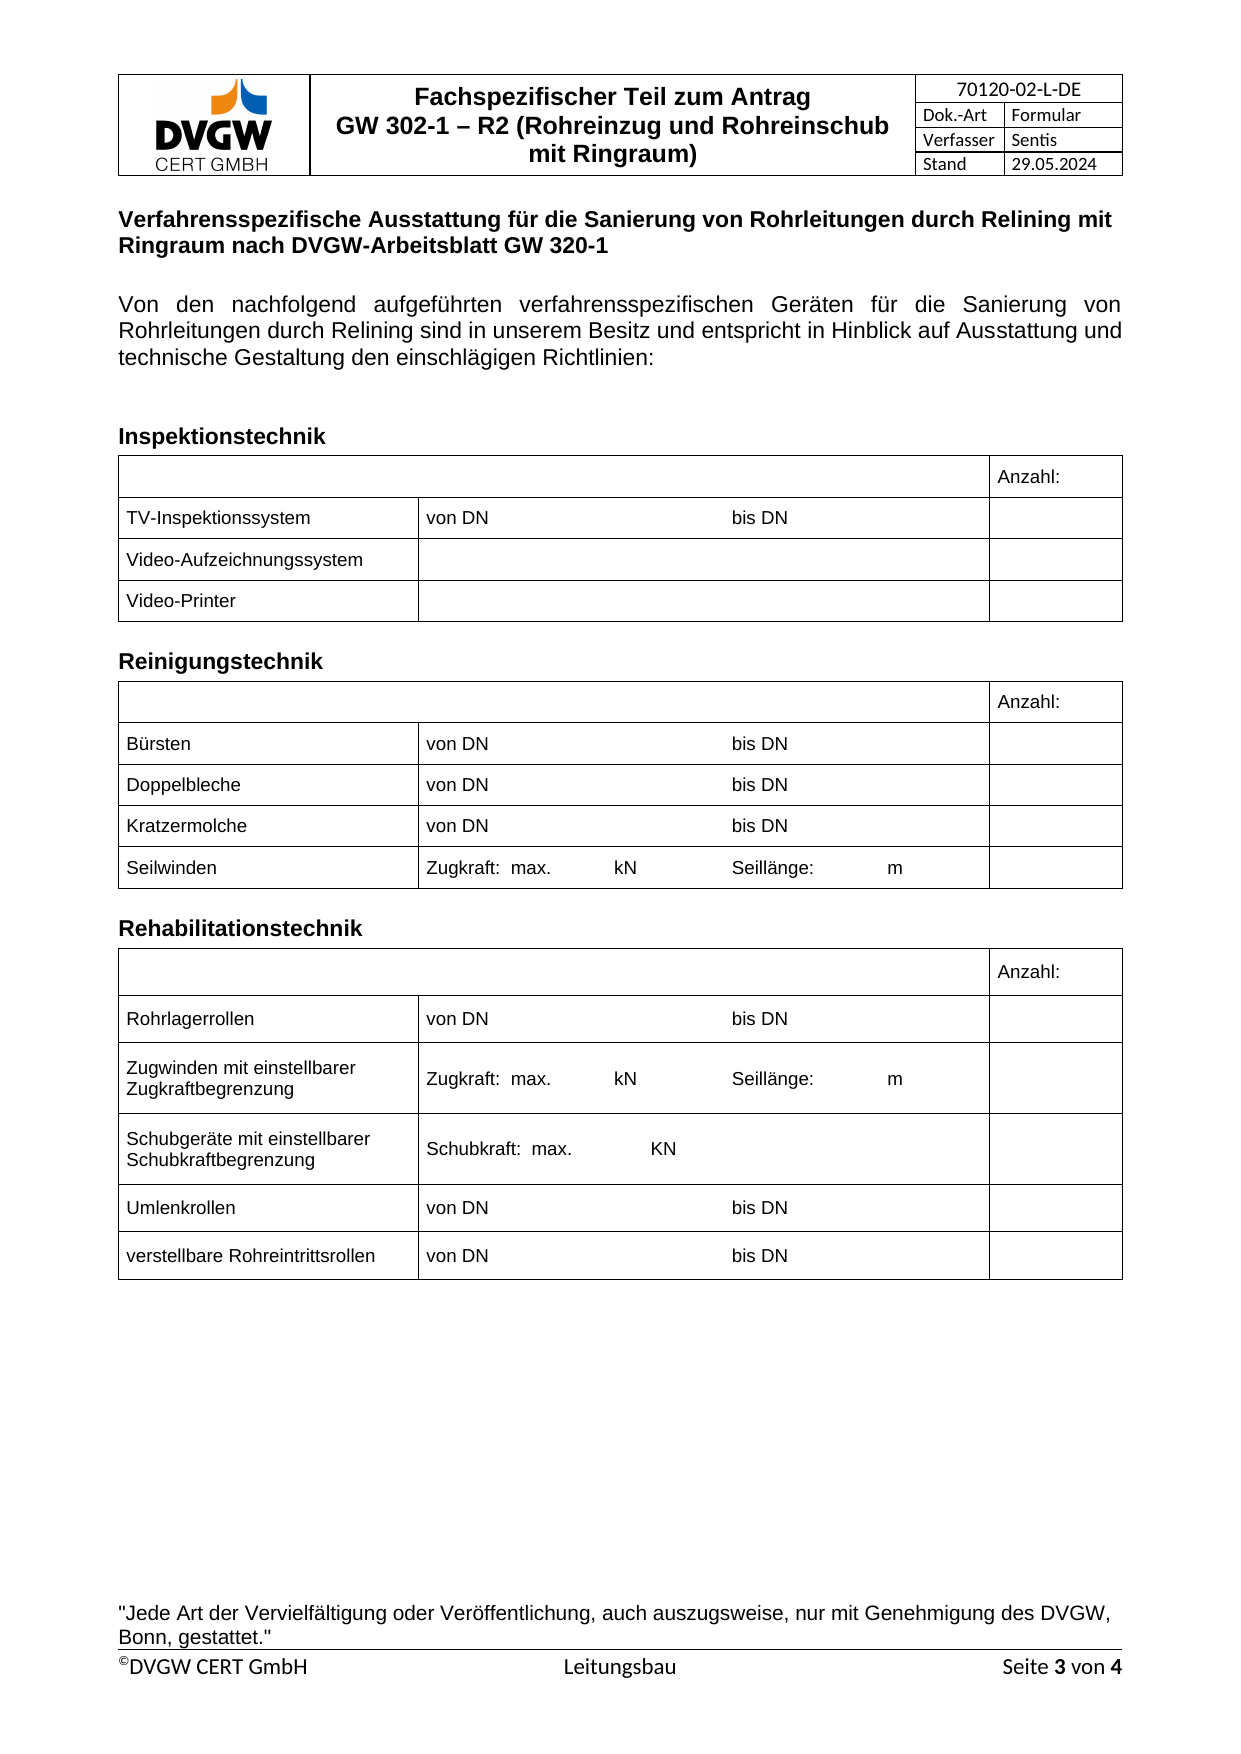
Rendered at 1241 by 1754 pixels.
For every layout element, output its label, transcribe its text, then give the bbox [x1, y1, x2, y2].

table_cell [990, 765, 1122, 805]
subtitle Rehabilitationstechnik [118, 915, 1122, 941]
table_cell von DN [419, 1232, 723, 1278]
table_cell [990, 1114, 1122, 1184]
table_cell Video-Aufzeichnungssystem [119, 539, 418, 579]
picture [156, 79, 272, 171]
subtitle Inspektionstechnik [118, 423, 1122, 449]
text Von den nachfolgend aufgeführten verfahrensspezifischen Geräten für die Sanierung von Rohrleitungen durch Relining sind in unserem Besitz und entspricht in Hinblick auf Ausstattung und technische Gestaltung den einschlägigen Richtlinien: [118, 291, 1122, 370]
table_cell von DN [419, 996, 723, 1042]
table_cell Seilwinden [119, 847, 418, 888]
subtitle Reinigungstechnik [118, 648, 1122, 674]
table_cell [990, 498, 1122, 538]
table_header Anzahl: [990, 949, 1122, 995]
table_cell bis DN [724, 723, 989, 763]
table_cell [419, 581, 989, 621]
table_header Anzahl: [990, 456, 1122, 497]
table_cell [419, 539, 989, 579]
table_cell Schubkraft: max. KN [419, 1114, 989, 1184]
table_cell Zugwinden mit einstellbarer Zugkraftbegrenzung [119, 1043, 418, 1113]
table_cell von DN [419, 723, 723, 763]
table_cell Doppelbleche [119, 765, 418, 805]
table_cell Video-Printer [119, 581, 418, 621]
table_cell Kratzermolche [119, 806, 418, 846]
table_cell Umlenkrollen [119, 1185, 418, 1231]
table_cell verstellbare Rohreintrittsrollen [119, 1232, 418, 1278]
table_cell Seillänge: m [724, 1043, 989, 1113]
table_cell Zugkraft: max. kN [419, 1043, 723, 1113]
table_cell TV-Inspektionssystem [119, 498, 418, 538]
table_cell bis DN [724, 498, 989, 538]
table_cell Bürsten [119, 723, 418, 763]
table_cell bis DN [724, 806, 989, 846]
table_cell Schubgeräte mit einstellbarer Schubkraftbegrenzung [119, 1114, 418, 1184]
table_cell bis DN [724, 1232, 989, 1278]
table_cell bis DN [724, 996, 989, 1042]
table_cell [990, 1232, 1122, 1278]
table_header [119, 949, 989, 995]
table_cell Rohrlagerrollen [119, 996, 418, 1042]
table_cell [990, 1185, 1122, 1231]
subtitle Verfahrensspezifische Ausstattung für die Sanierung von Rohrleitungen durch Relining mit Ringraum nach DVGW-Arbeitsblatt GW 320-1 [118, 206, 1122, 258]
table_header [119, 456, 989, 497]
table_cell bis DN [724, 1185, 989, 1231]
table_cell Seillänge: m [724, 847, 989, 888]
table_cell [990, 806, 1122, 846]
table_cell von DN [419, 1185, 723, 1231]
table_header [119, 682, 989, 722]
table_cell von DN [419, 806, 723, 846]
table_cell bis DN [724, 765, 989, 805]
table_cell von DN [419, 498, 723, 538]
table_cell [990, 847, 1122, 888]
table_cell [990, 539, 1122, 579]
table_header Anzahl: [990, 682, 1122, 722]
table_cell Zugkraft: max. kN [419, 847, 723, 888]
table_cell [990, 996, 1122, 1042]
table_cell [990, 723, 1122, 763]
table_cell von DN [419, 765, 723, 805]
table_cell [990, 1043, 1122, 1113]
table_cell [990, 581, 1122, 621]
